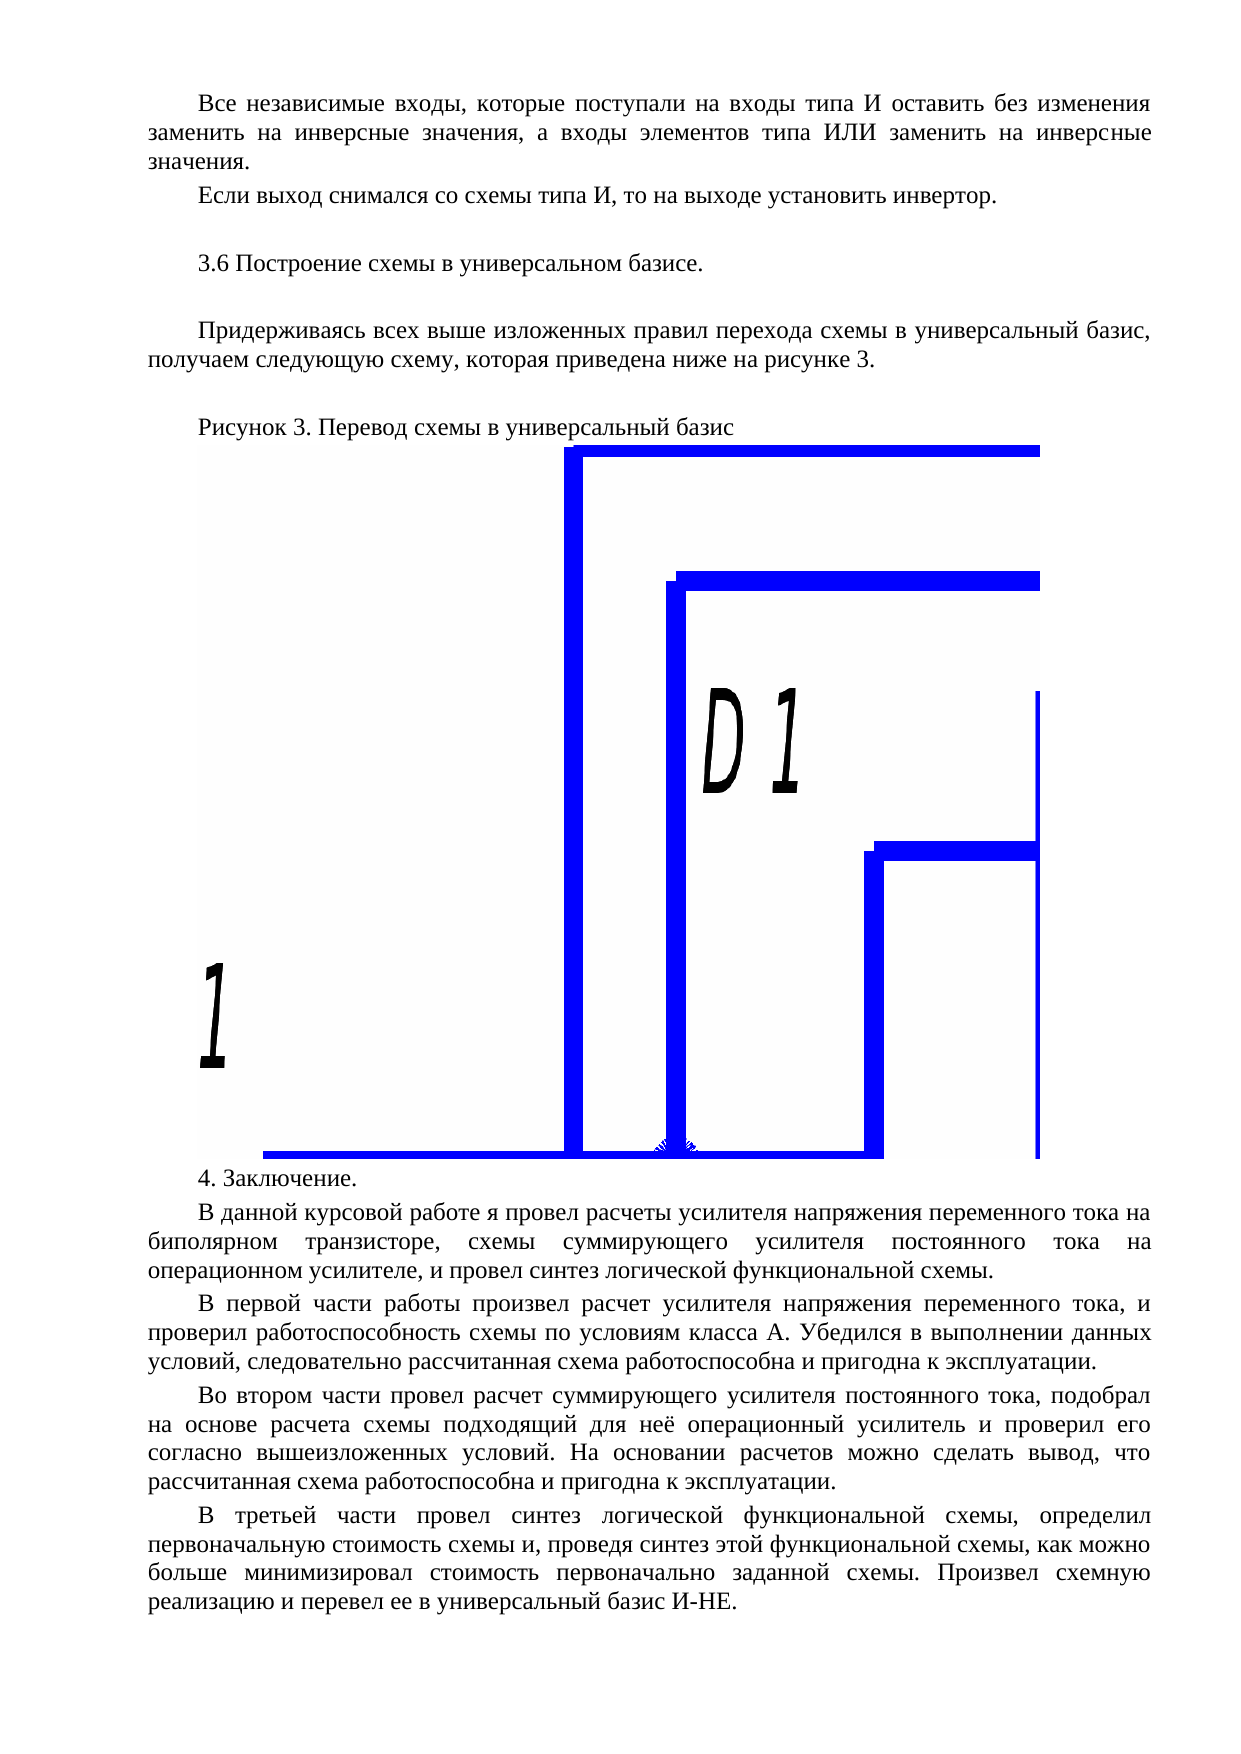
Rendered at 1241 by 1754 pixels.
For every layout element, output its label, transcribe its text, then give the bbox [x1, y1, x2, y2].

text В третьей части провел синтез логической функциональной схемы, определил первоначальную стоимость схемы и, проведя синтез этой функциональной схемы, как можно больше минимизировал стоимость первоначально заданной схемы. Произвел схемную реализацию и перевел ее в универсальный базис И-НЕ. [148, 1500, 1152, 1615]
text В первой части работы произвел расчет усилителя напряжения переменного тока, и проверил работоспособность схемы по условиям класса А. Убедился в выполнении данных условий, следовательно рассчитанная схема работоспособна и пригодна к эксплуатации. [148, 1288, 1152, 1375]
text Рисунок 3. Перевод схемы в универсальный базис [148, 412, 1152, 441]
text Если выход снимался со схемы типа И, то на выходе установить инвертор. [148, 180, 1152, 209]
text 3.6 Построение схемы в универсальном базисе. [148, 248, 1152, 276]
text Все независимые входы, которые поступали на входы типа И оставить без изменения заменить на инверсные значения, а входы элементов типа ИЛИ заменить на инверсные значения. [148, 88, 1152, 175]
text Придерживаясь всех выше изложенных правил перехода схемы в универсальный базис, получаем следующую схему, которая приведена ниже на рисунке 3. [148, 315, 1152, 373]
picture [197, 445, 1040, 1159]
text В данной курсовой работе я провел расчеты усилителя напряжения переменного тока на биполярном транзисторе, схемы суммирующего усилителя постоянного тока на операционном усилителе, и провел синтез логической функциональной схемы. [148, 1197, 1152, 1283]
text Во втором части провел расчет суммирующего усилителя постоянного тока, подобрал на основе расчета схемы подходящий для неё операционный усилитель и проверил его согласно вышеизложенных условий. На основании расчетов можно сделать вывод, что рассчитанная схема работоспособна и пригодна к эксплуатации. [148, 1380, 1152, 1495]
text 4. Заключение. [148, 1163, 1152, 1192]
